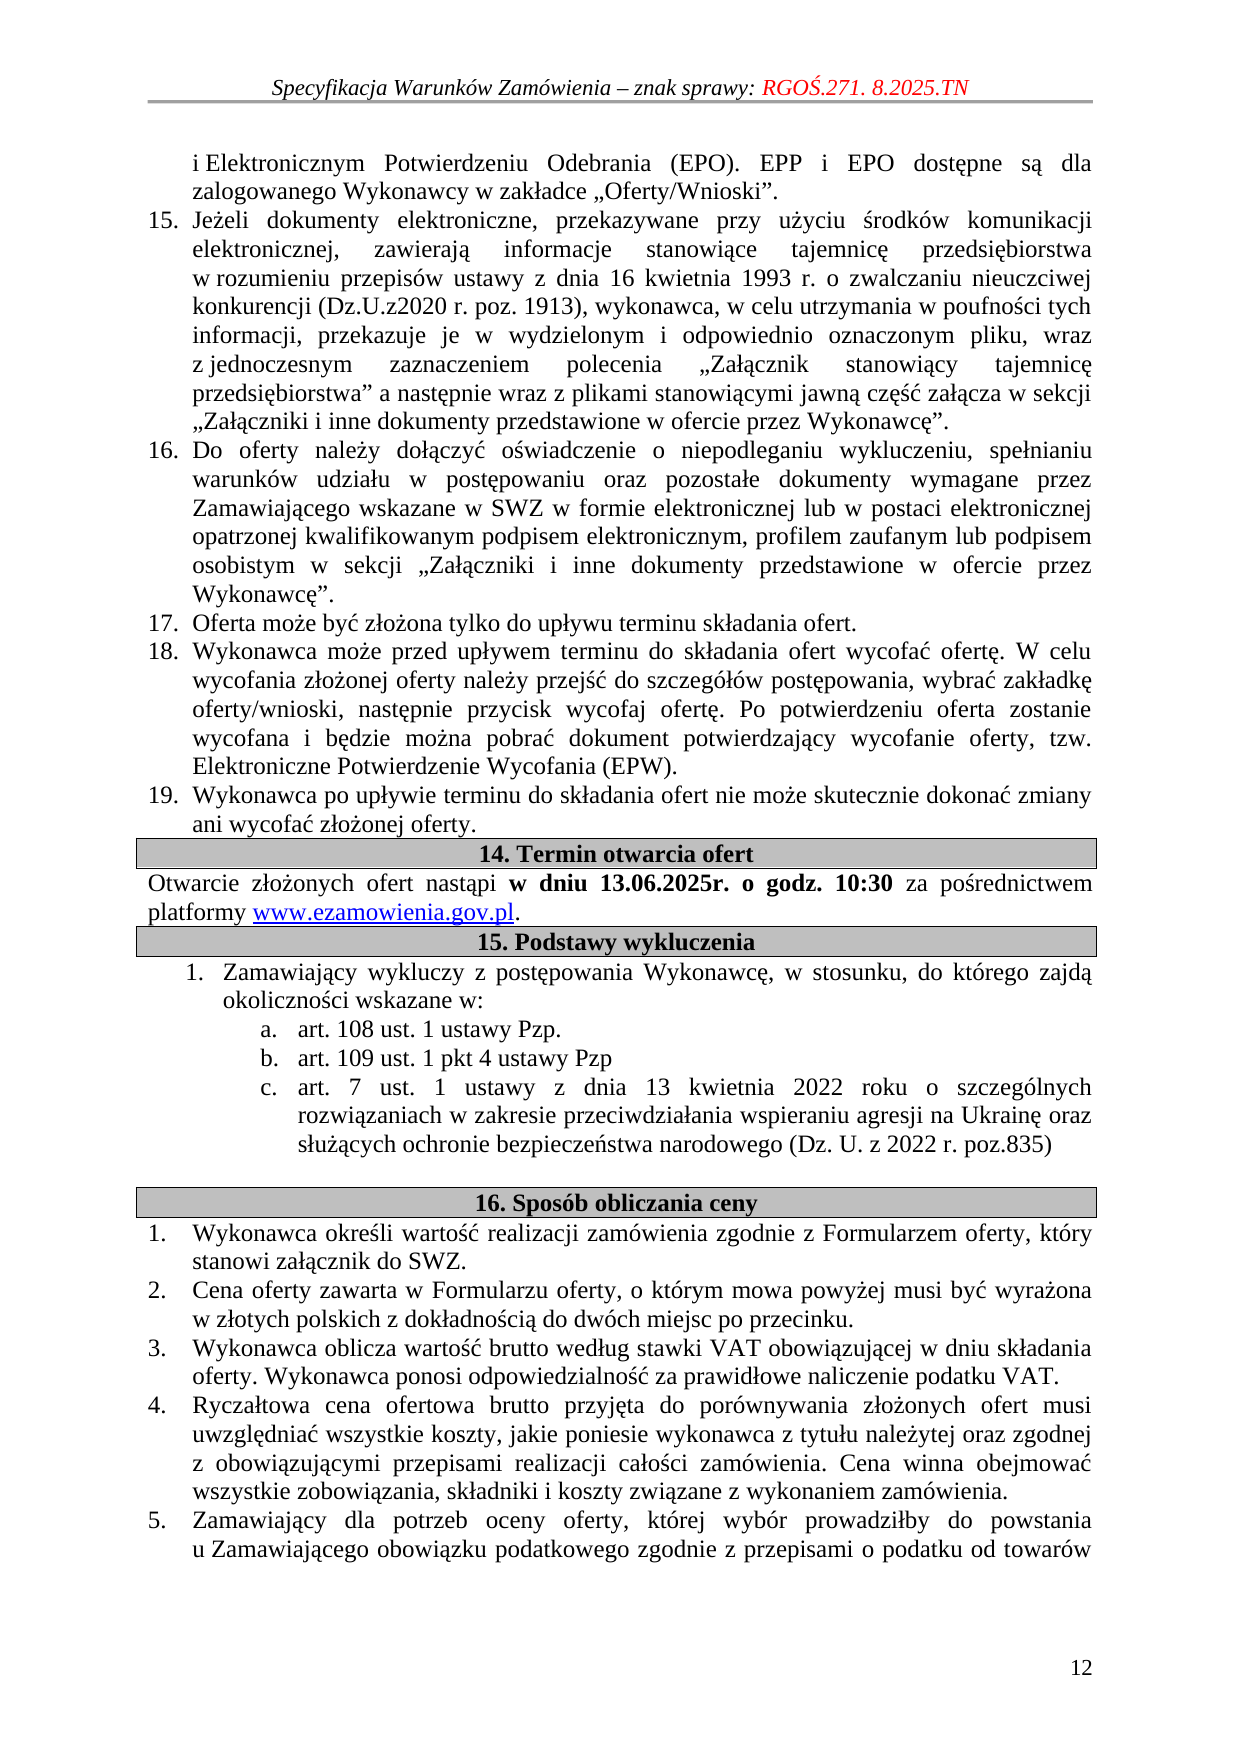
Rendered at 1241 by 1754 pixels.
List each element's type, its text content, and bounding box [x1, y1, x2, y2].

list Wykonawca po upływie terminu do składania ofert nie może skutecznie dokonać zmiany ani wycofać złożonej oferty. [148, 780, 1093, 838]
list art. 7 ust. 1 ustawy z dnia 13 kwietnia 2022 roku o szczególnych rozwiązaniach w zakresie przeciwdziałania wspieraniu agresji na Ukrainę oraz służących ochronie bezpieczeństwa narodowego (Dz. U. z 2022 r. poz.835) [260, 1072, 1093, 1158]
list Cena oferty zawarta w Formularzu oferty, o którym mowa powyżej musi być wyrażona w złotych polskich z dokładnością do dwóch miejsc po przecinku. [148, 1275, 1093, 1333]
table_header 15. Podstawy wykluczenia [137, 927, 1096, 956]
list Jeżeli dokumenty elektroniczne, przekazywane przy użyciu środków komunikacji elektronicznej, zawierają informacje stanowiące tajemnicę przedsiębiorstwa w rozumieniu przepisów ustawy z dnia 16 kwietnia 1993 r. o zwalczaniu nieuczciwej konkurencji (Dz.U.z2020 r. poz. 1913), wykonawca, w celu utrzymania w poufności tych informacji, przekazuje je w wydzielonym i odpowiednio oznaczonym pliku, wraz z jednoczesnym zaznaczeniem polecenia „Załącznik stanowiący tajemnicę przedsiębiorstwa” a następnie wraz z plikami stanowiącymi jawną część załącza w sekcji „Załączniki i inne dokumenty przedstawione w ofercie przez Wykonawcę”. [148, 205, 1093, 435]
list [148, 148, 1093, 205]
list Ryczałtowa cena ofertowa brutto przyjęta do porównywania złożonych ofert musi uwzględniać wszystkie koszty, jakie poniesie wykonawca z tytułu należytej oraz zgodnej z obowiązującymi przepisami realizacji całości zamówienia. Cena winna obejmować wszystkie zobowiązania, składniki i koszty związane z wykonaniem zamówienia. [148, 1390, 1093, 1505]
list Wykonawca oblicza wartość brutto według stawki VAT obowiązującej w dniu składania oferty. Wykonawca ponosi odpowiedzialność za prawidłowe naliczenie podatku VAT. [148, 1333, 1093, 1390]
list art. 108 ust. 1 ustawy Pzp. [260, 1014, 1093, 1043]
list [148, 1505, 1093, 1563]
list art. 109 ust. 1 pkt 4 ustawy Pzp [260, 1043, 1093, 1072]
list Wykonawca może przed upływem terminu do składania ofert wycofać ofertę. W celu wycofania złożonej oferty należy przejść do szczegółów postępowania, wybrać zakładkę oferty/wnioski, następnie przycisk wycofaj ofertę. Po potwierdzeniu oferta zostanie wycofana i będzie można pobrać dokument potwierdzający wycofanie oferty, tzw. Elektroniczne Potwierdzenie Wycofania (EPW). [148, 636, 1093, 780]
list Oferta może być złożona tylko do upływu terminu składania ofert. [148, 608, 1093, 636]
table_header 14. Termin otwarcia ofert [137, 839, 1096, 867]
text Otwarcie złożonych ofert nastąpi w dniu 13.06.2025r. o godz. 10:30 za pośrednictwem platformy www.ezamowienia.gov.pl. [148, 869, 1093, 926]
table_header 16. Sposób obliczania ceny [137, 1188, 1096, 1217]
list Do oferty należy dołączyć oświadczenie o niepodleganiu wykluczeniu, spełnianiu warunków udziału w postępowaniu oraz pozostałe dokumenty wymagane przez Zamawiającego wskazane w SWZ w formie elektronicznej lub w postaci elektronicznej opatrzonej kwalifikowanym podpisem elektronicznym, profilem zaufanym lub podpisem osobistym w sekcji „Załączniki i inne dokumenty przedstawione w ofercie przez Wykonawcę”. [148, 435, 1093, 608]
list Wykonawca określi wartość realizacji zamówienia zgodnie z Formularzem oferty, który stanowi załącznik do SWZ. [148, 1218, 1093, 1275]
list Zamawiający wykluczy z postępowania Wykonawcę, w stosunku, do którego zajdą okoliczności wskazane w: [185, 957, 1093, 1014]
